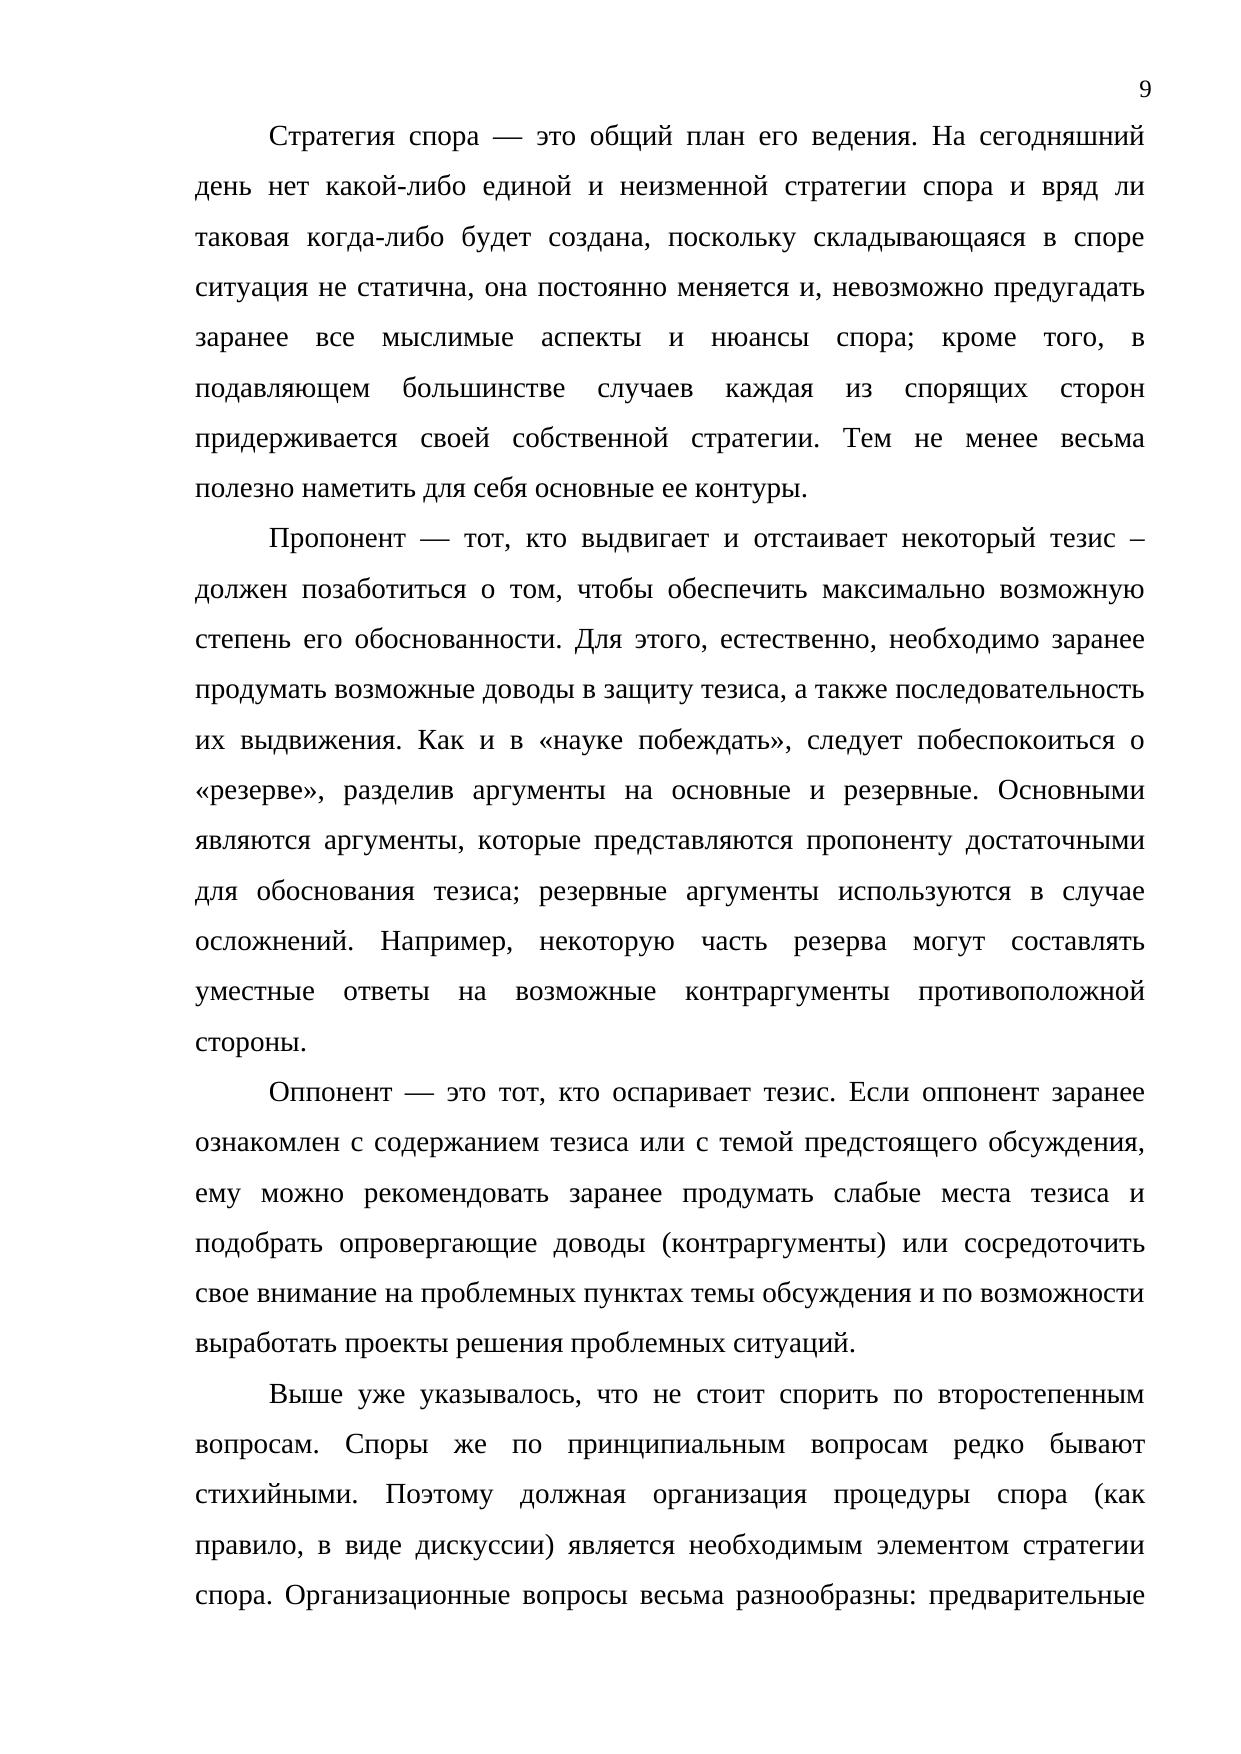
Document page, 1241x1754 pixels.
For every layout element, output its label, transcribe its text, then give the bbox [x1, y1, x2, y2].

text Стратегия спора — это общий план его ведения. На сегодняшний день нет какой-либо единой и неизменной стратегии спора и вряд ли таковая когда-либо будет создана, поскольку складывающаяся в споре ситуация не статична, она постоянно меняется и, невозможно предугадать заранее все мыслимые аспекты и нюансы спора; кроме того, в подавляющем большинстве случаев каждая из спорящих сторон придерживается своей собственной стратегии. Тем не менее весьма полезно наметить для себя основные ее контуры. [195, 118, 1146, 504]
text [195, 1376, 1146, 1611]
text Пропонент — тот, кто выдвигает и отстаивает некоторый тезис – должен позаботиться о том, чтобы обеспечить максимально возможную степень его обоснованности. Для этого, естественно, необходимо заранее продумать возможные доводы в защиту тезиса, а также последовательность их выдвижения. Как и в «науке побеждать», следует побеспокоиться о «резерве», разделив аргументы на основные и резервные. Основными являются аргументы, которые представляются пропоненту достаточными для обоснования тезиса; резервные аргументы используются в случае осложнений. Например, некоторую часть резерва могут составлять уместные ответы на возможные контраргументы противоположной стороны. [195, 521, 1146, 1057]
text Оппонент — это тот, кто оспаривает тезис. Если оппонент заранее ознакомлен с содержанием тезиса или с темой предстоящего обсуждения, ему можно рекомендовать заранее продумать слабые места тезиса и подобрать опровергающие доводы (контраргументы) или сосредоточить свое внимание на проблемных пунктах темы обсуждения и по возможности выработать проекты решения проблемных ситуаций. [195, 1074, 1146, 1359]
